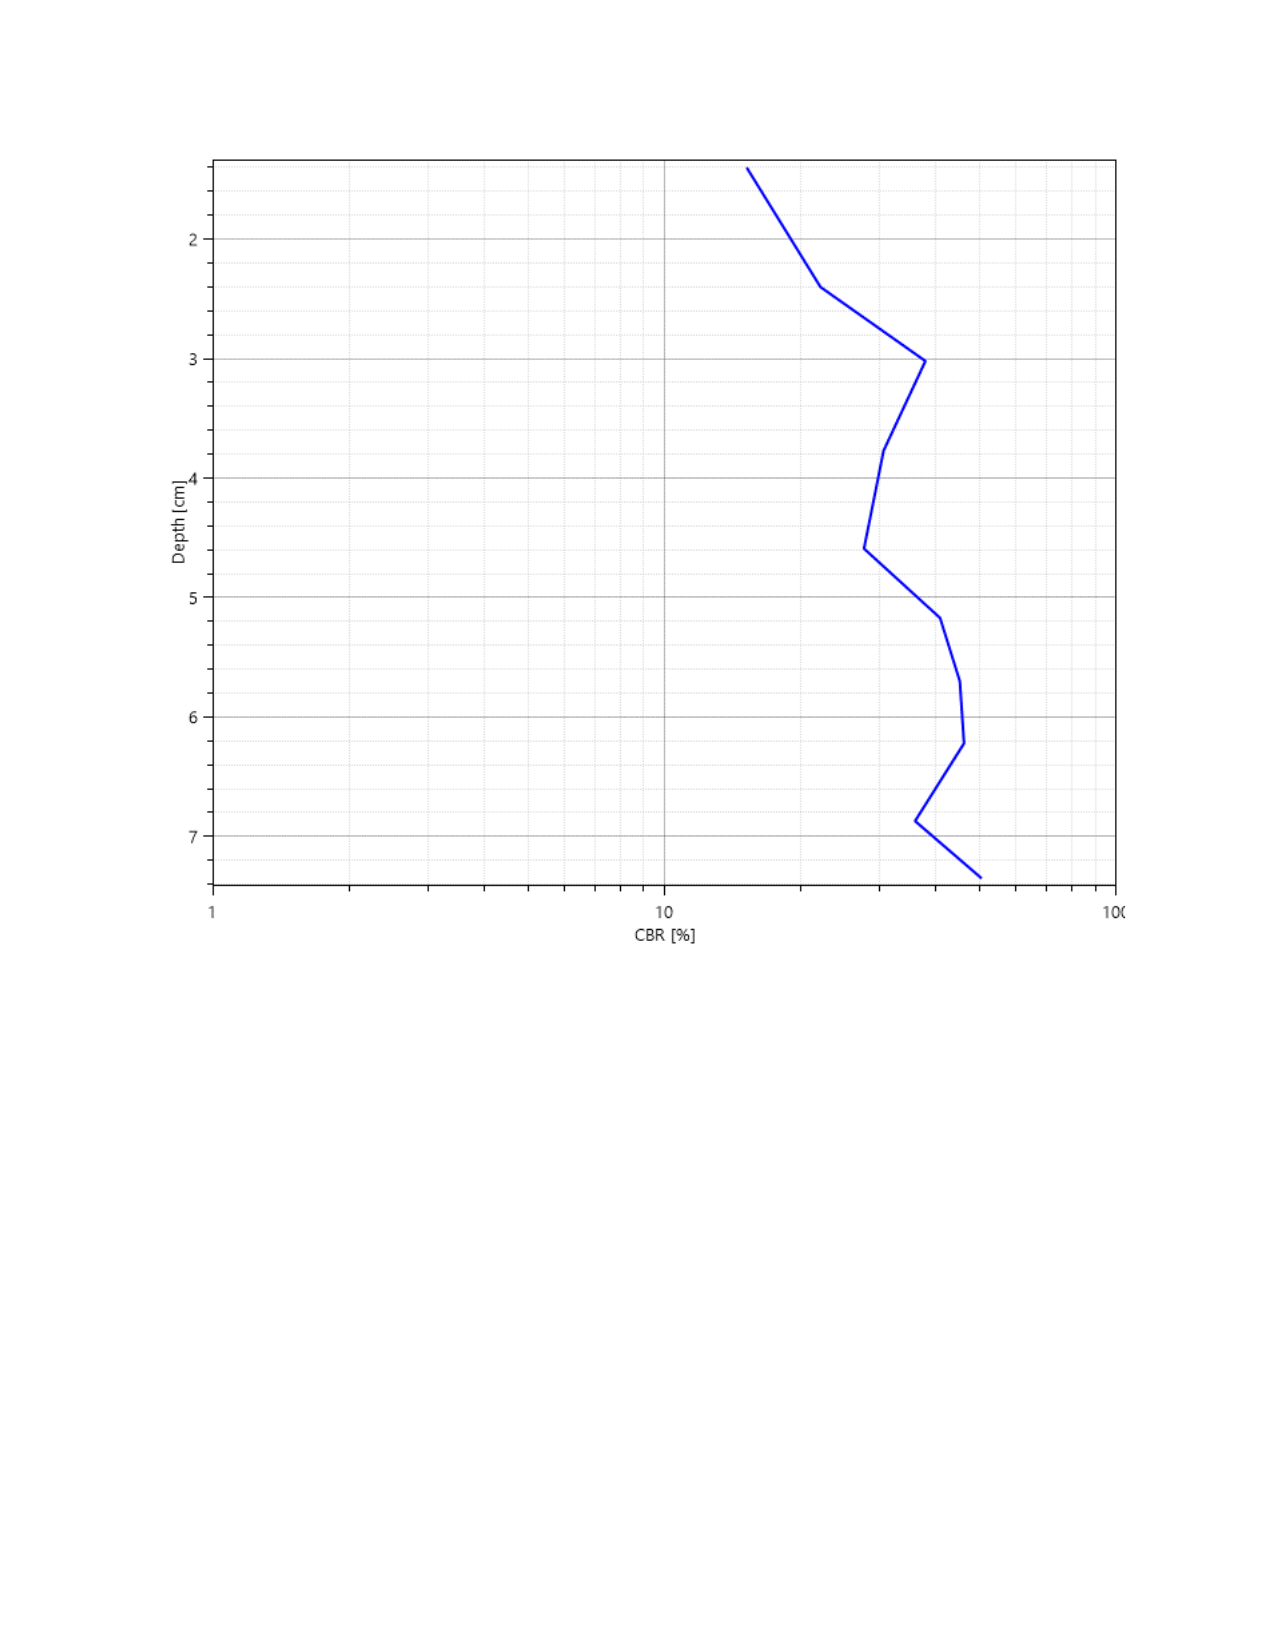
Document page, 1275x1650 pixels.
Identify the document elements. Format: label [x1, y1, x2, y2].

picture [150, 150, 1125, 961]
